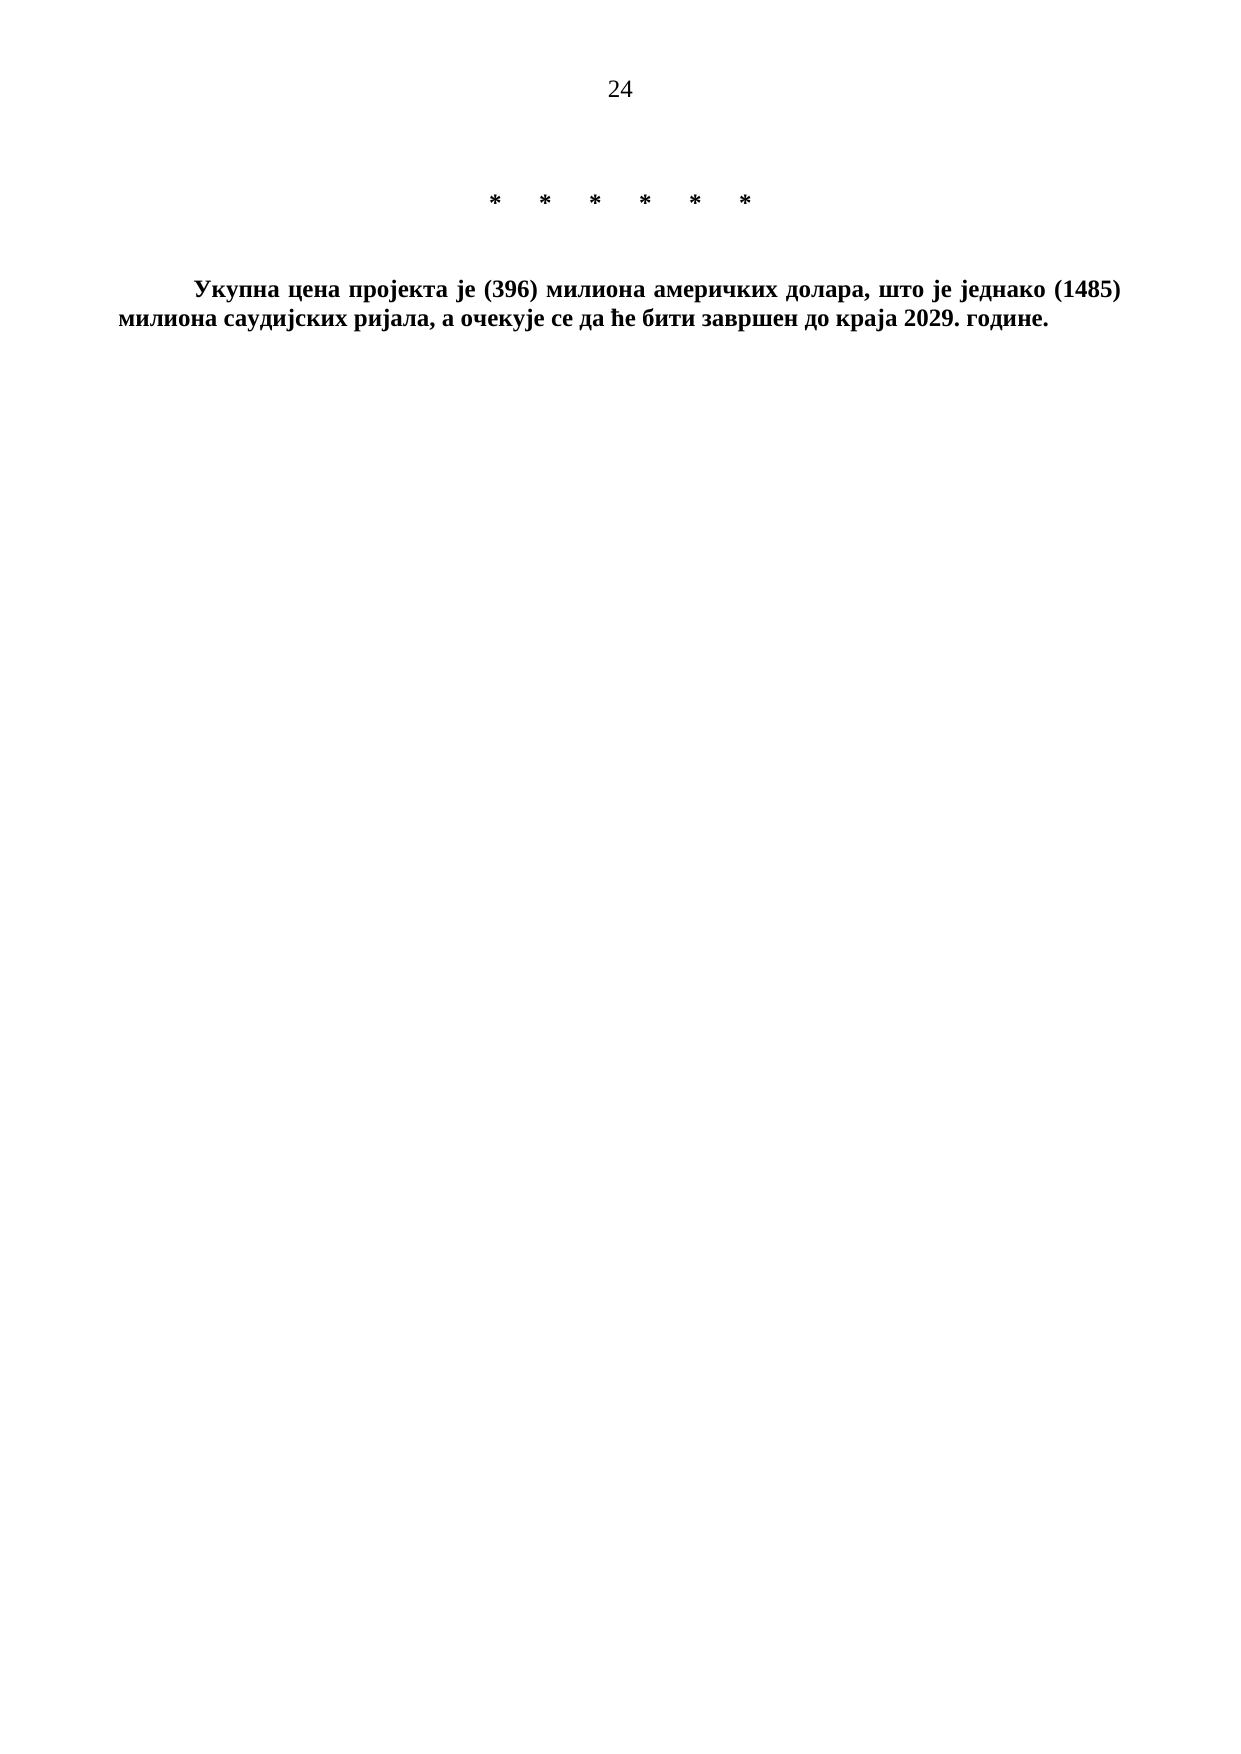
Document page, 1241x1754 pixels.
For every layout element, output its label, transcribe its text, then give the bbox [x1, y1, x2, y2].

text * * * * * * [118, 188, 1122, 217]
text Укупна цена пројекта је (396) милиона америчких долара, што је једнако (1485) милиона саудијских ријала, а очекује се да ће бити завршен до краја 2029. године. [118, 274, 1122, 332]
